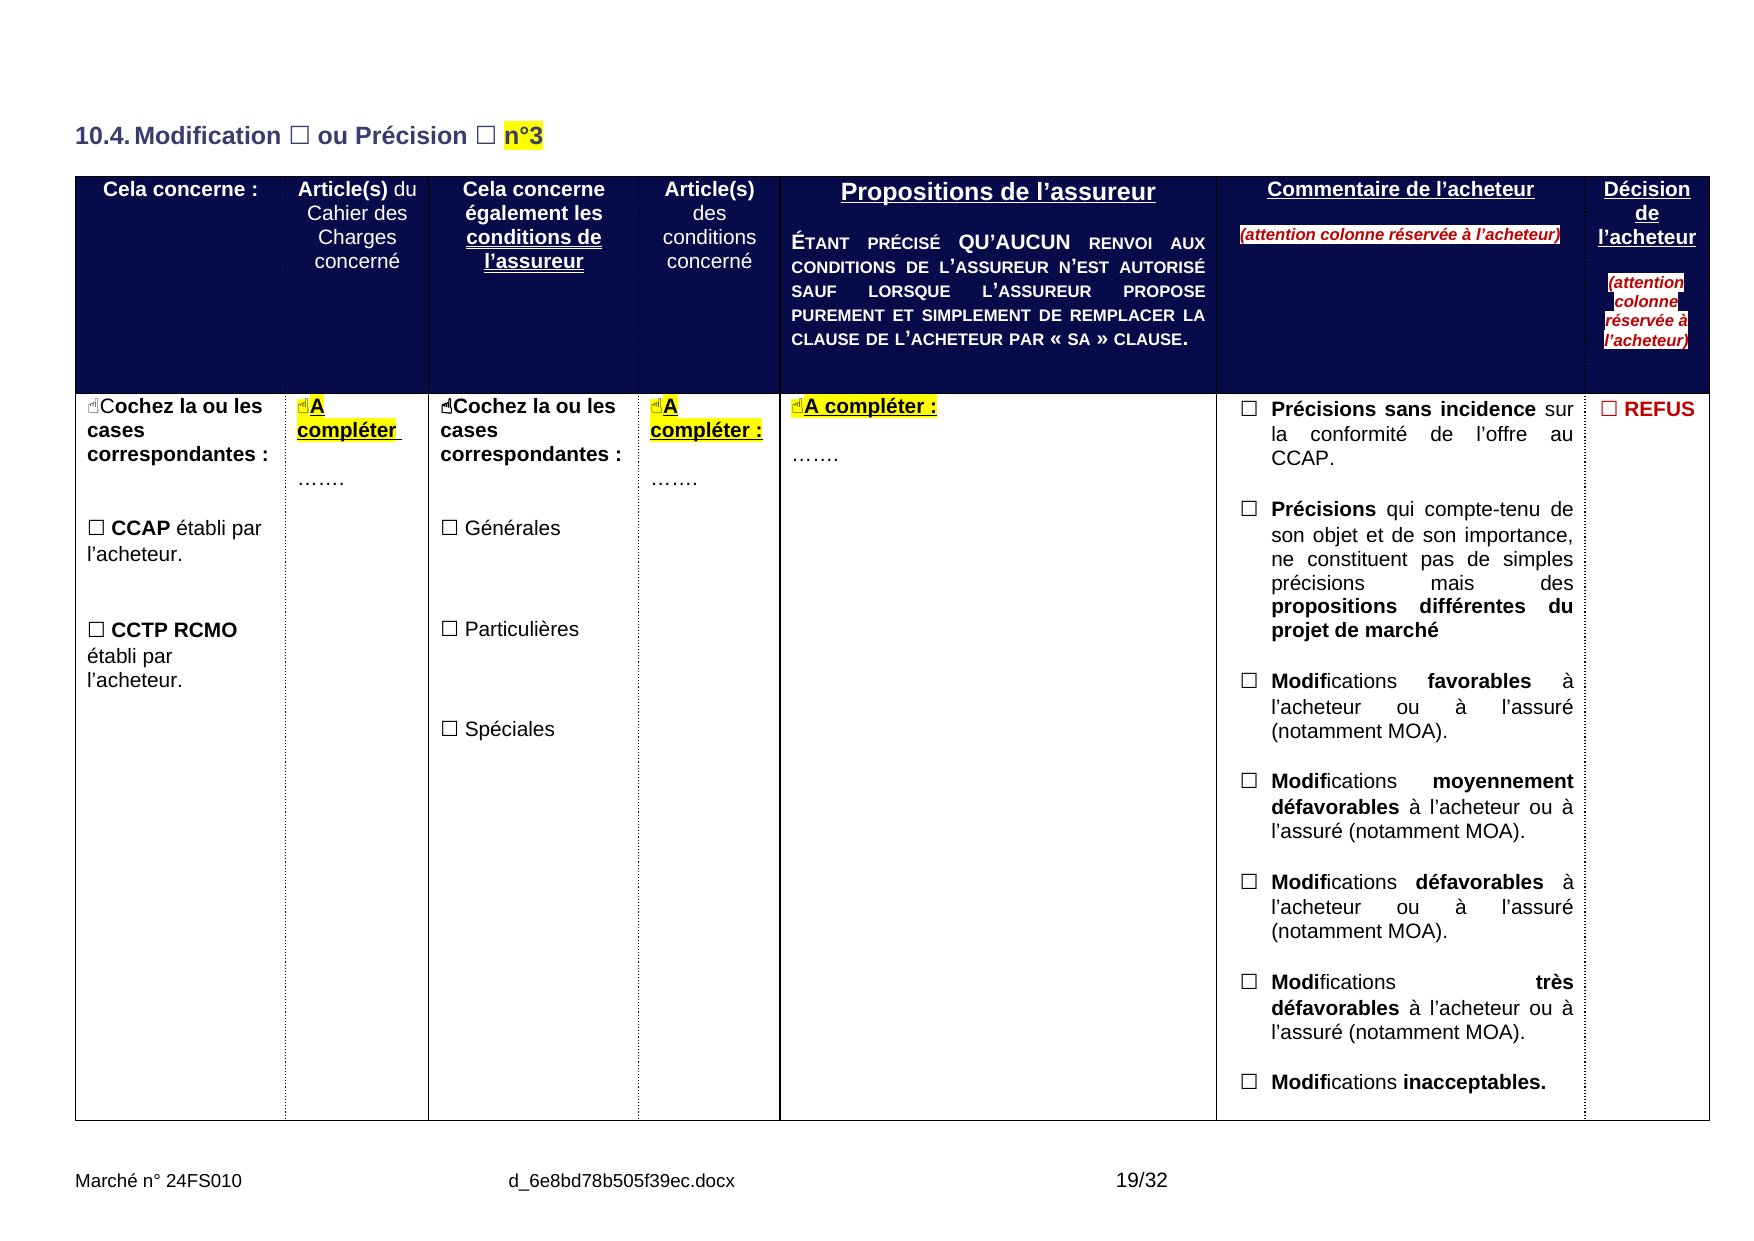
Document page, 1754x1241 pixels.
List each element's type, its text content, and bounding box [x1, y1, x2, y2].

table_cell A compléter ……. [286, 394, 428, 1120]
table_cell A compléter : ……. [781, 394, 1216, 1120]
table_header Cela concerne : [76, 177, 286, 393]
table_header Article(s) des conditions concerné [639, 177, 779, 393]
table_cell Cochez la ou les cases correspondantes : Générales Particulières Spéciales [429, 394, 639, 1120]
table_header Propositions de l’assureur Étant précisé QU’AUCUN renvoi aux conditions de l’assureur n’est autorisé sauf lorsque l’assureur propose purement et simplement de remplacer la clause de l’acheteur par « sa » clause. [781, 177, 1216, 393]
table_header Commentaire de l’acheteur (attention colonne réservée à l’acheteur) [1217, 177, 1585, 393]
table_header Décision de l’acheteur (attention colonne réservée à l’acheteur) [1585, 177, 1709, 393]
table_cell Précisions sans incidence sur la conformité de l’offre au CCAP. Précisions qui compte-tenu de son objet et de son importance, ne constituent pas de simples précisions mais des propositions différentes du projet de marché Modifications favorables à l’acheteur ou à l’assuré (notamment MOA). Modifications moyennement défavorables à l’acheteur ou à l’assuré (notamment MOA). Modifications défavorables à l’acheteur ou à l’assuré (notamment MOA). Modifications très défavorables à l’acheteur ou à l’assuré (notamment MOA). Modifications inacceptables. [1217, 394, 1585, 1120]
table_header Cela concerne également les conditions de l’assureur [429, 177, 639, 393]
table_cell A compléter : ……. [639, 394, 779, 1120]
table_cell REFUS [1585, 394, 1709, 1120]
subtitle Modification ou Précision n°3 [75, 118, 1710, 152]
table_cell Cochez la ou les cases correspondantes : CCAP établi par l’acheteur. CCTP RCMO établi par l’acheteur. [76, 394, 286, 1120]
table_header Article(s) du Cahier des Charges concerné [286, 177, 428, 393]
